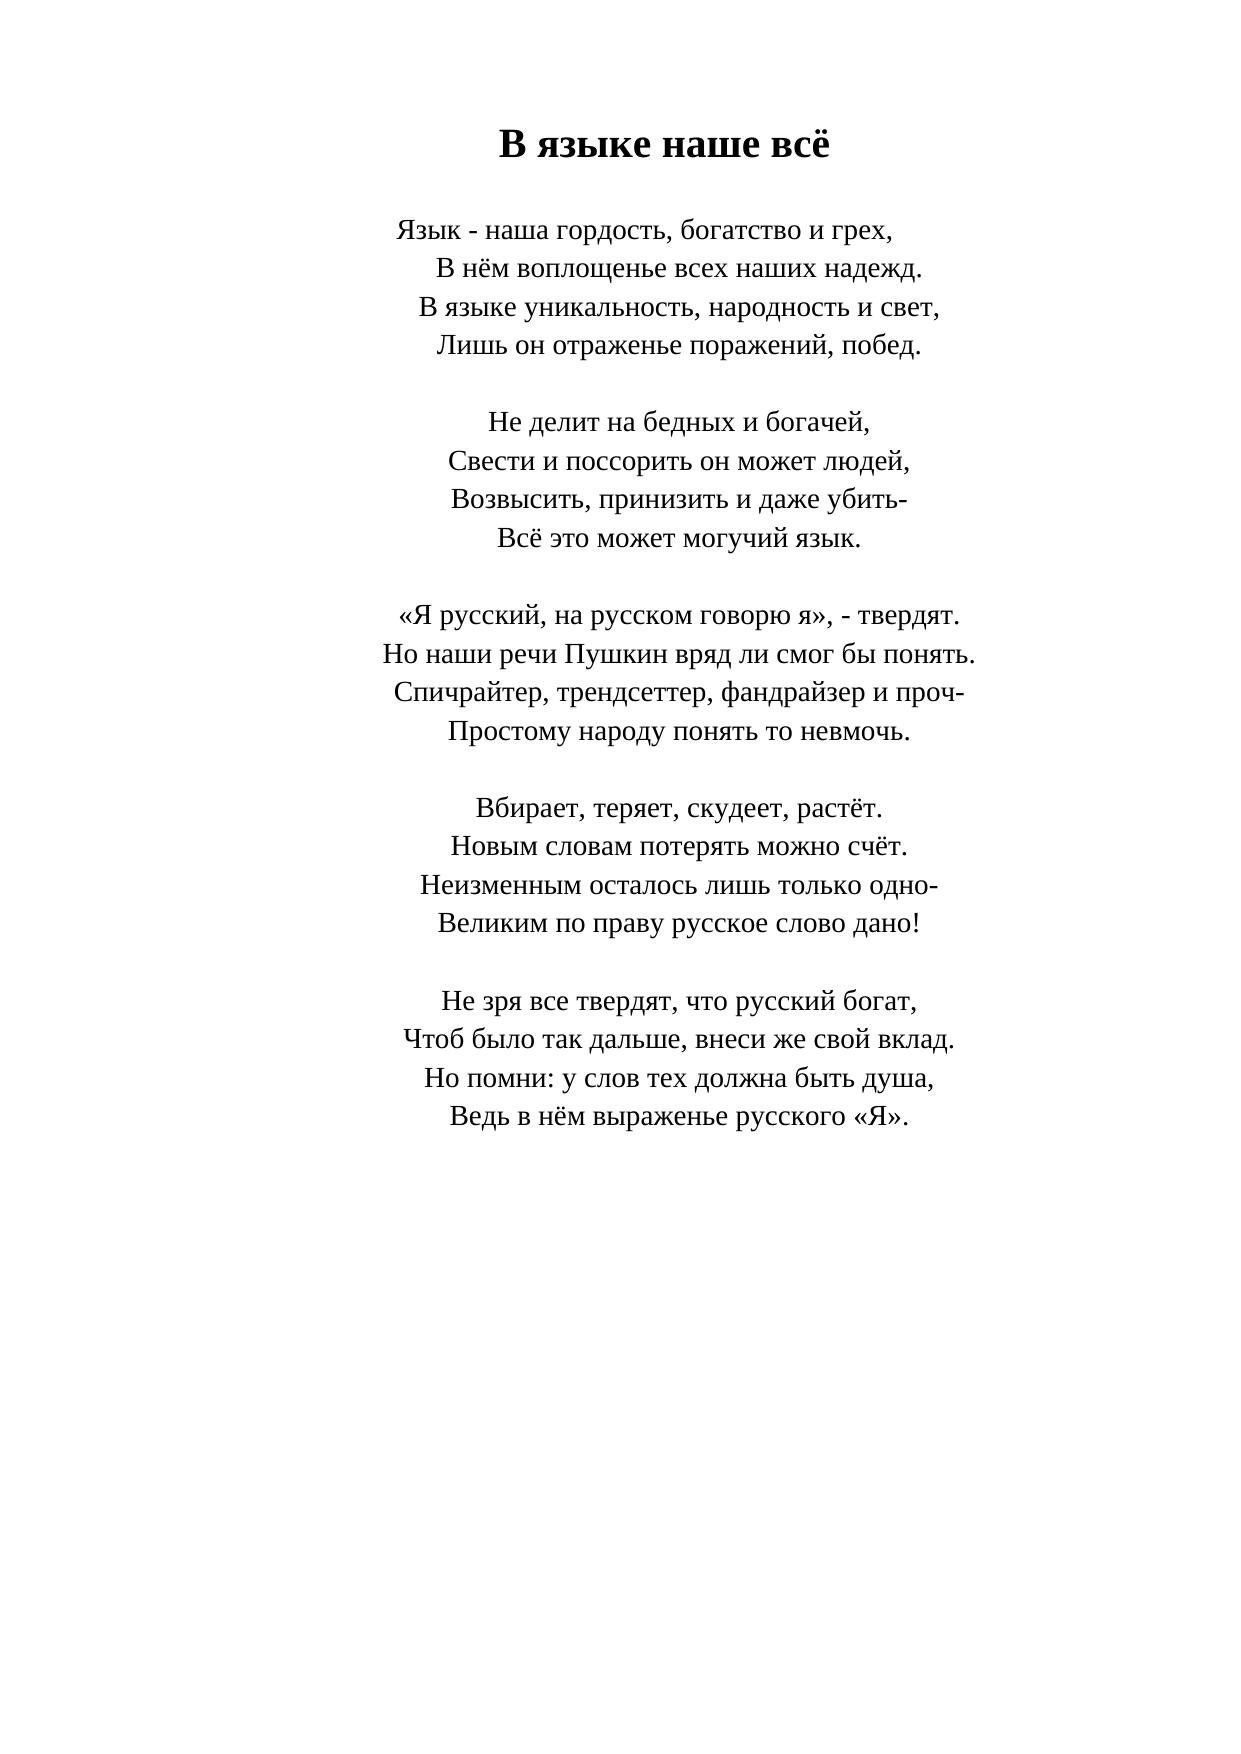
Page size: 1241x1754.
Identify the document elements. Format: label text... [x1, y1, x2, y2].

text Возвысить, принизить и даже убить- [177, 482, 1152, 515]
text В языке уникальность, народность и свет, [177, 289, 1152, 322]
text Ведь в нём выраженье русского «Я». [177, 1098, 1152, 1132]
text В нём воплощенье всех наших надежд. [177, 250, 1152, 284]
text Неизменным осталось лишь только одно- [177, 867, 1152, 901]
text Великим по праву русское слово дано! [177, 906, 1152, 939]
text Чтоб было так дальше, внеси же свой вклад. [177, 1021, 1152, 1055]
text Свести и поссорить он может людей, [177, 443, 1152, 477]
text Новым словам потерять можно счёт. [177, 828, 1152, 862]
text Не зря все твердят, что русский богат, [177, 983, 1152, 1016]
text Но наши речи Пушкин вряд ли смог бы понять. [177, 636, 1152, 669]
text Всё это может могучий язык. [177, 520, 1152, 554]
text Вбирает, теряет, скудеет, растёт. [177, 790, 1152, 823]
text Лишь он отраженье поражений, побед. [177, 327, 1152, 361]
text Язык - наша гордость, богатство и грех, [177, 212, 1152, 245]
text Не делит на бедных и богачей, [177, 404, 1152, 438]
text «Я русский, на русском говорю я», - твердят. [177, 597, 1152, 631]
text Но помни: у слов тех должна быть душа, [177, 1060, 1152, 1093]
text Спичрайтер, трендсеттер, фандрайзер и проч- [177, 674, 1152, 708]
text Простому народу понять то невмочь. [177, 713, 1152, 746]
text В языке наше всё [177, 118, 1152, 166]
